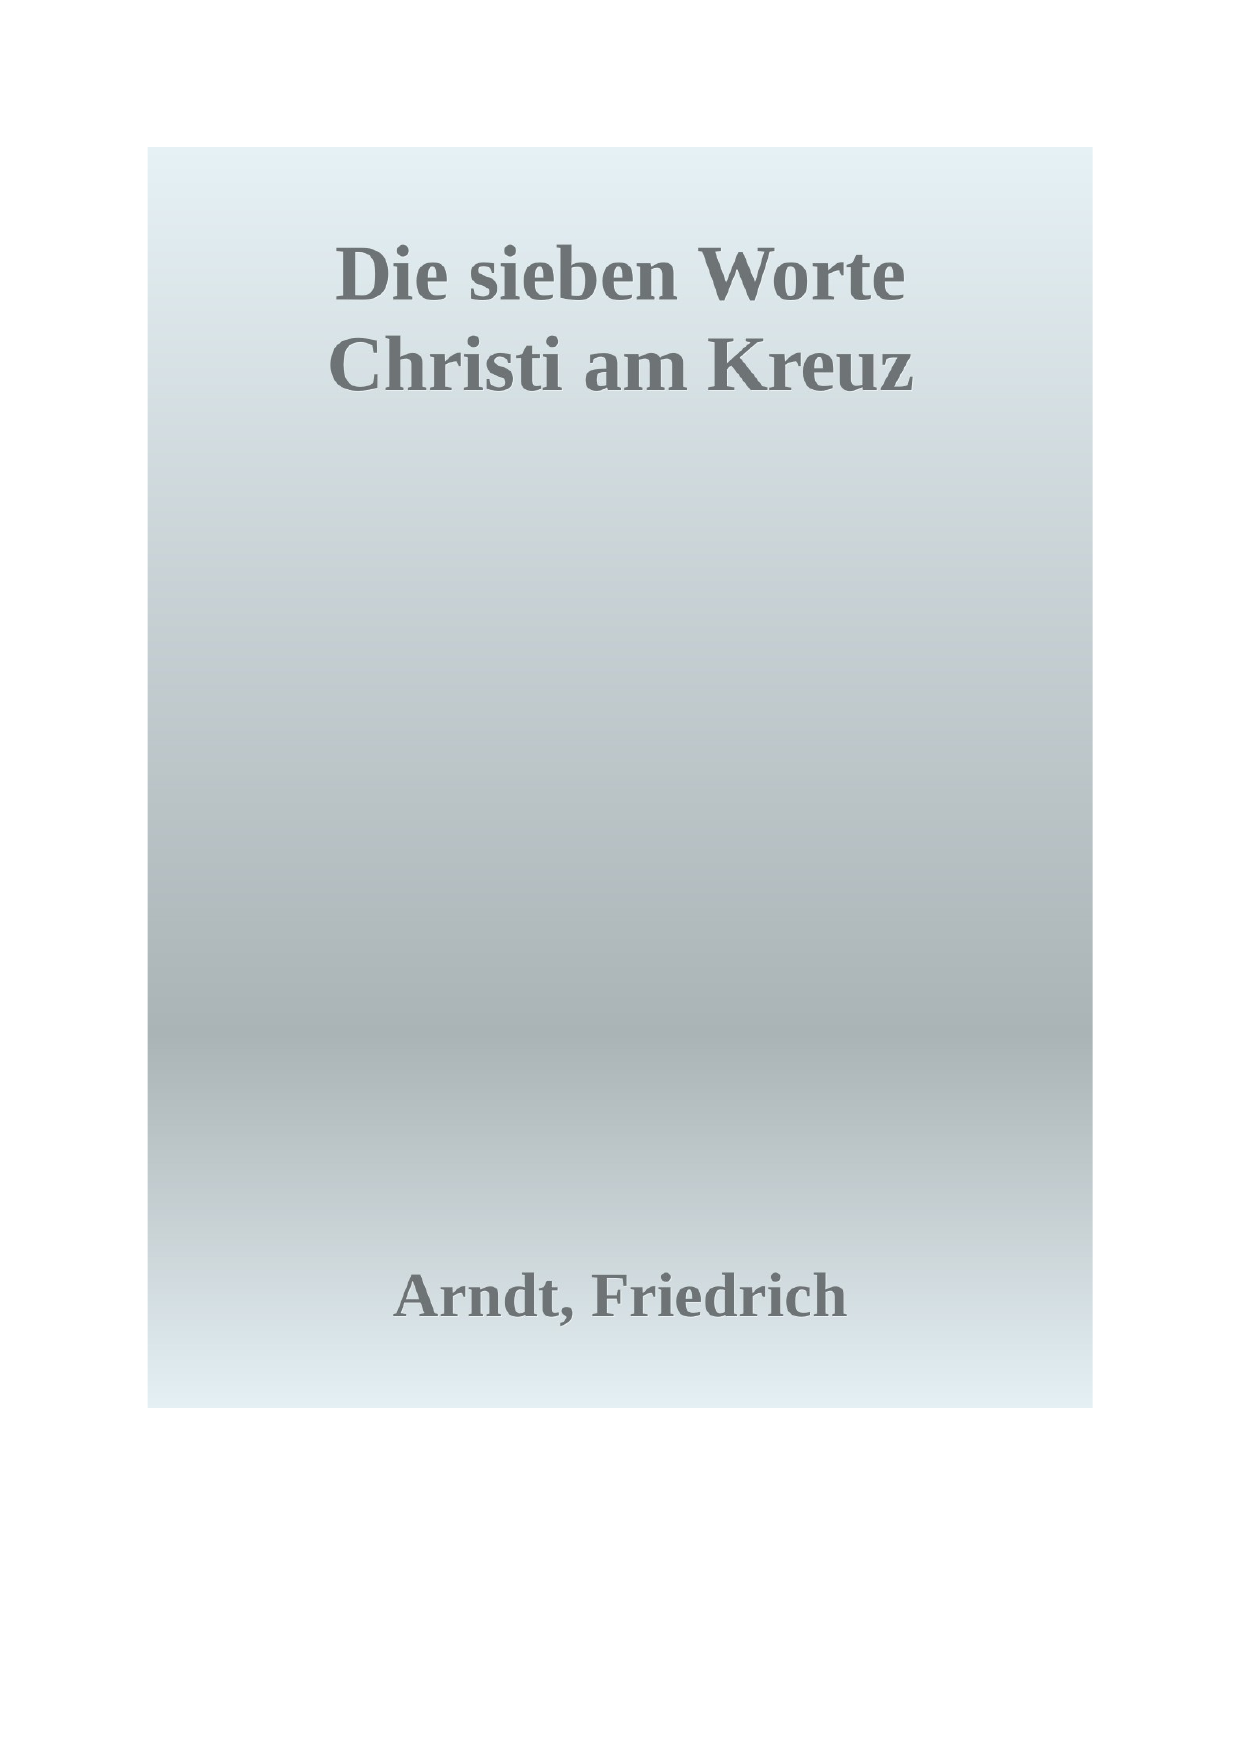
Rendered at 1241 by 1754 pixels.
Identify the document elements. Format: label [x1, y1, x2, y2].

picture [147, 147, 1093, 1408]
